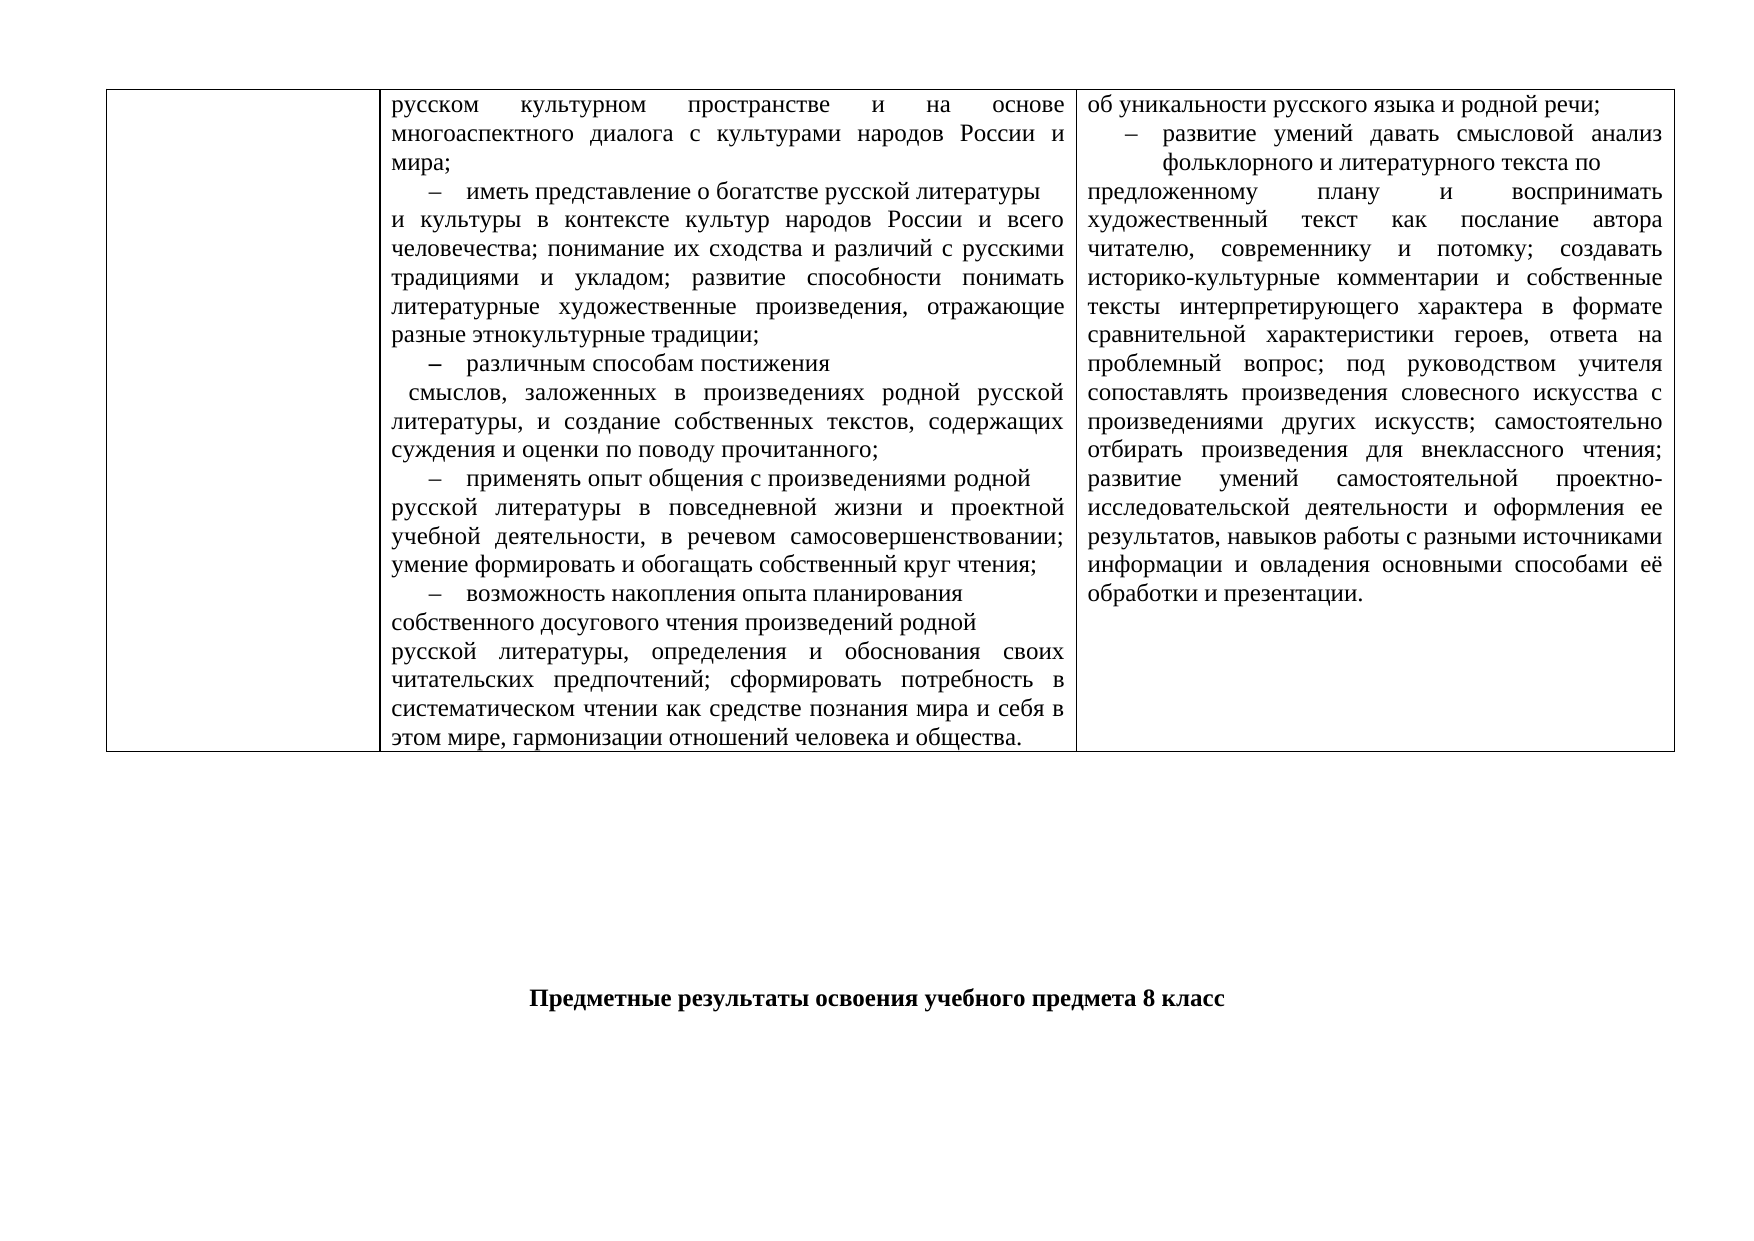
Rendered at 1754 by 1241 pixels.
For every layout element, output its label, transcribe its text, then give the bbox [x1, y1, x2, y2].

text Предметные результаты освоения учебного предмета 8 класс [118, 983, 1636, 1012]
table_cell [1077, 90, 1674, 751]
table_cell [381, 90, 1076, 751]
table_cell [107, 90, 379, 751]
